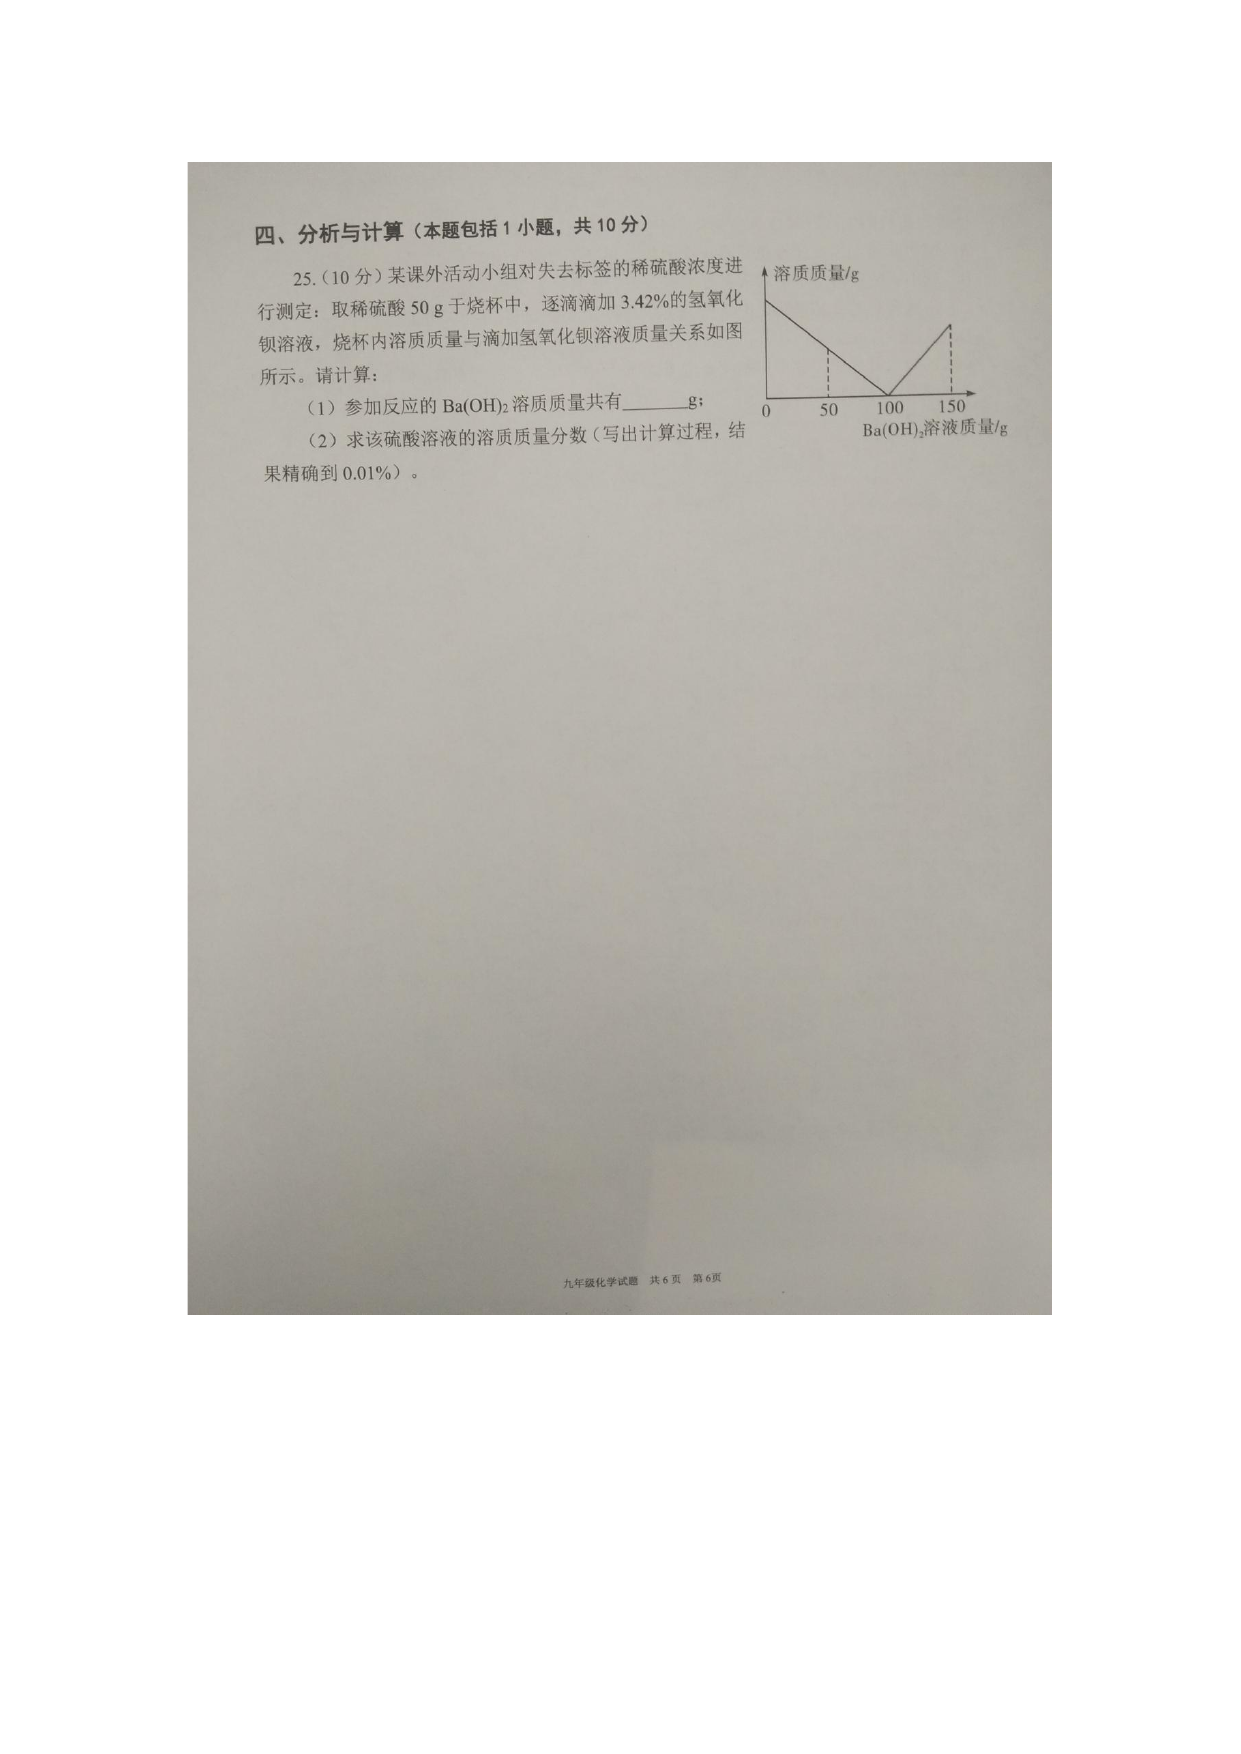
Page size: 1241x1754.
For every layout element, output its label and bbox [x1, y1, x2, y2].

picture [187, 162, 1052, 1315]
